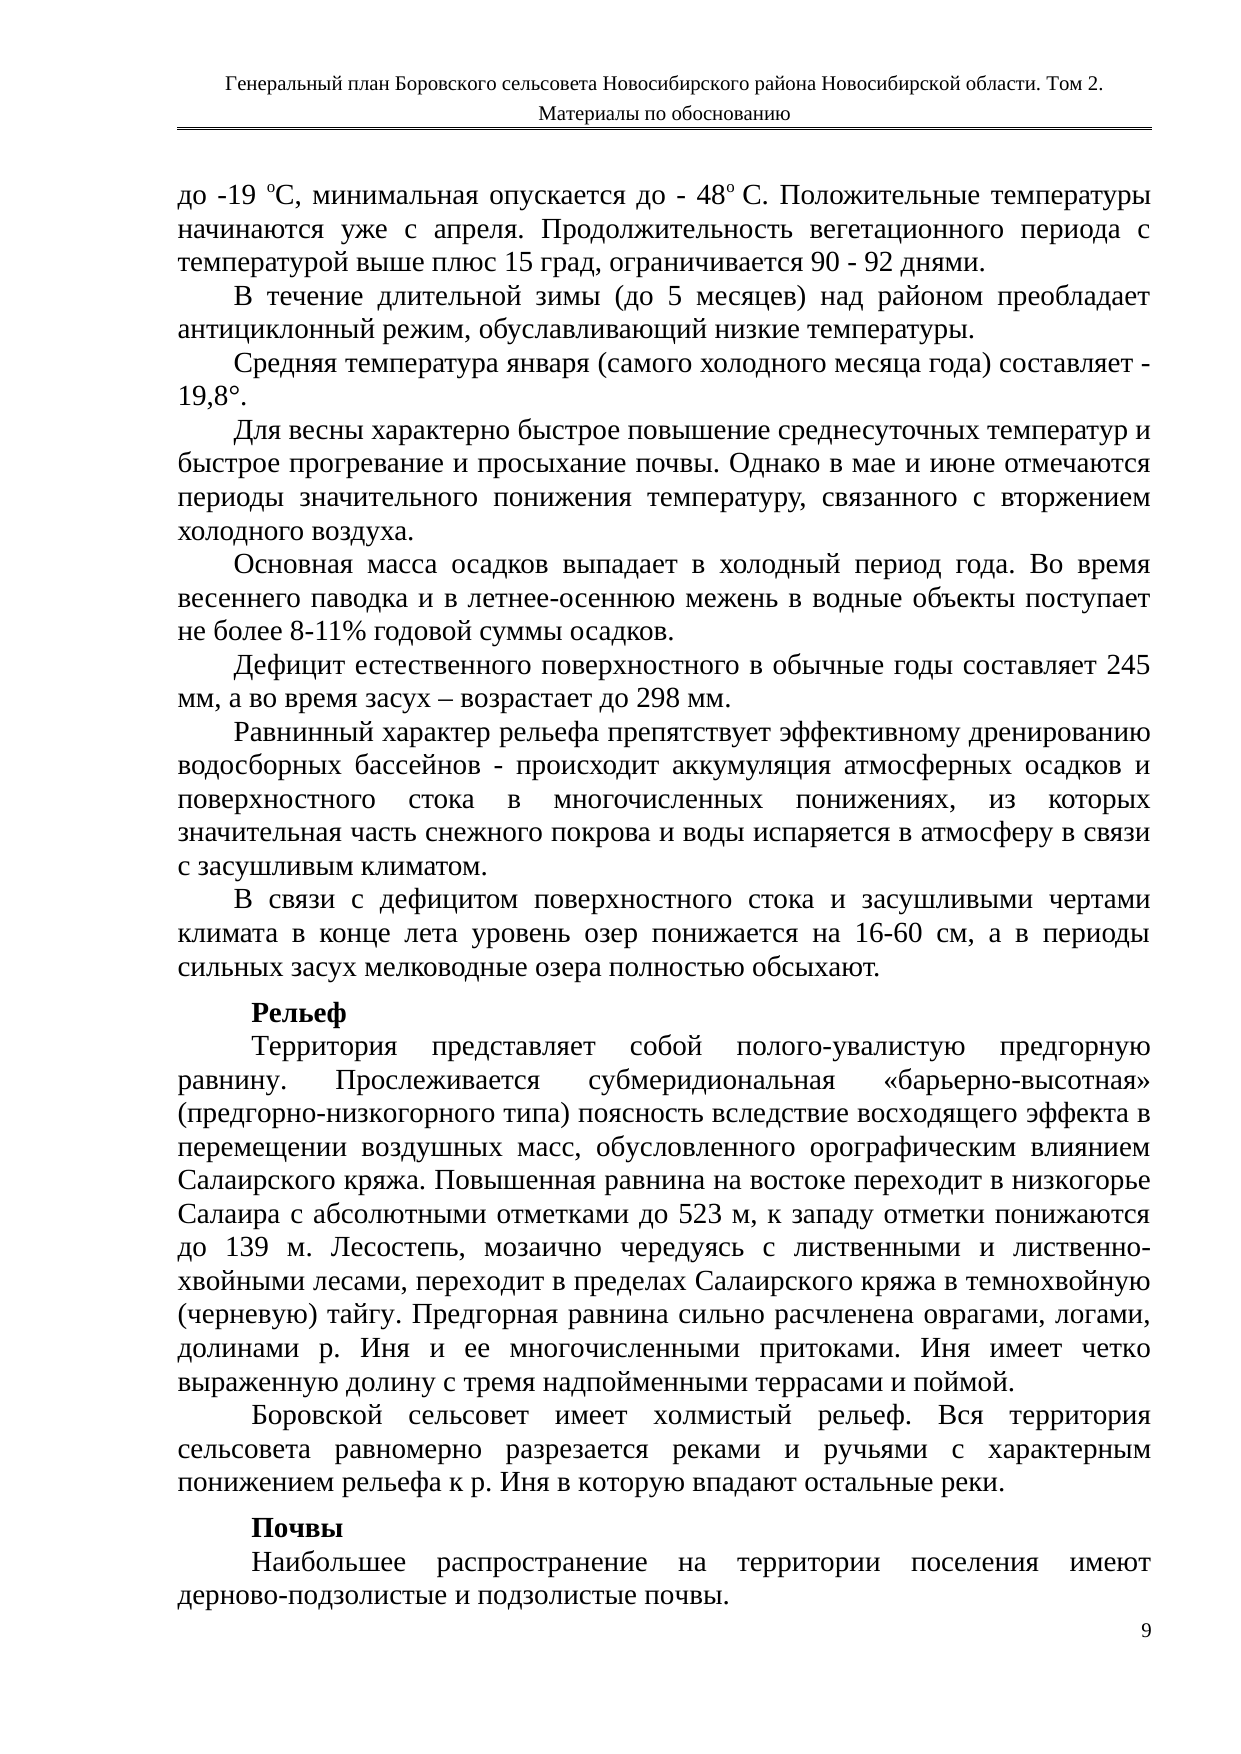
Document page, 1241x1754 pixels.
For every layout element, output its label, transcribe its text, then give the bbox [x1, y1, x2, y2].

text Основная масса осадков выпадает в холодный период года. Во время весеннего паводка и в летнее-осеннюю межень в водные объекты поступает не более 8-11% годовой суммы осадков. [177, 546, 1152, 647]
text В связи с дефицитом поверхностного стока и засушливыми чертами климата в конце лета уровень озер понижается на 16-60 см, а в периоды сильных засух мелководные озера полностью обсыхают. [177, 882, 1152, 982]
text Наибольшее распространение на территории поселения имеют дерново-подзолистые и подзолистые почвы. [177, 1544, 1152, 1611]
text В течение длительной зимы (до 5 месяцев) над районом преобладает антициклонный режим, обуславливающий низкие температуры. [177, 278, 1152, 345]
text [177, 177, 1152, 278]
text Средняя температура января (самого холодного месяца года) составляет - 19,8°. [177, 345, 1152, 412]
text Территория представляет собой полого-увалистую предгорную равнину. Прослеживается субмеридиональная «барьерно-высотная» (предгорно-низкогорного типа) поясность вследствие восходящего эффекта в перемещении воздушных масс, обусловленного орографическим влиянием Салаирского кряжа. Повышенная равнина на востоке переходит в низкогорье Салаира с абсолютными отметками до 523 м, к западу отметки понижаются до 139 м. Лесостепь, мозаично чередуясь с лиственными и лиственно-хвойными лесами, переходит в пределах Салаирского кряжа в темнохвойную (черневую) тайгу. Предгорная равнина сильно расчленена оврагами, логами, долинами р. Иня и ее многочисленными притоками. Иня имеет четко выраженную долину с тремя надпойменными террасами и поймой. [177, 1028, 1152, 1397]
text Боровской сельсовет имеет холмистый рельеф. Вся территория сельсовета равномерно разрезается реками и ручьями с характерным понижением рельефа к р. Иня в которую впадают остальные реки. [177, 1397, 1152, 1498]
text Равнинный характер рельефа препятствует эффективному дренированию водосборных бассейнов - происходит аккумуляция атмосферных осадков и поверхностного стока в многочисленных понижениях, из которых значительная часть снежного покрова и воды испаряется в атмосферу в связи с засушливым климатом. [177, 714, 1152, 882]
text Рельеф [177, 995, 1152, 1028]
text Дефицит естественного поверхностного в обычные годы составляет 245 мм, а во время засух – возрастает до 298 мм. [177, 647, 1152, 714]
text Почвы [177, 1510, 1152, 1544]
text Для весны характерно быстрое повышение среднесуточных температур и быстрое прогревание и просыхание почвы. Однако в мае и июне отмечаются периоды значительного понижения температуру, связанного с вторжением холодного воздуха. [177, 412, 1152, 546]
